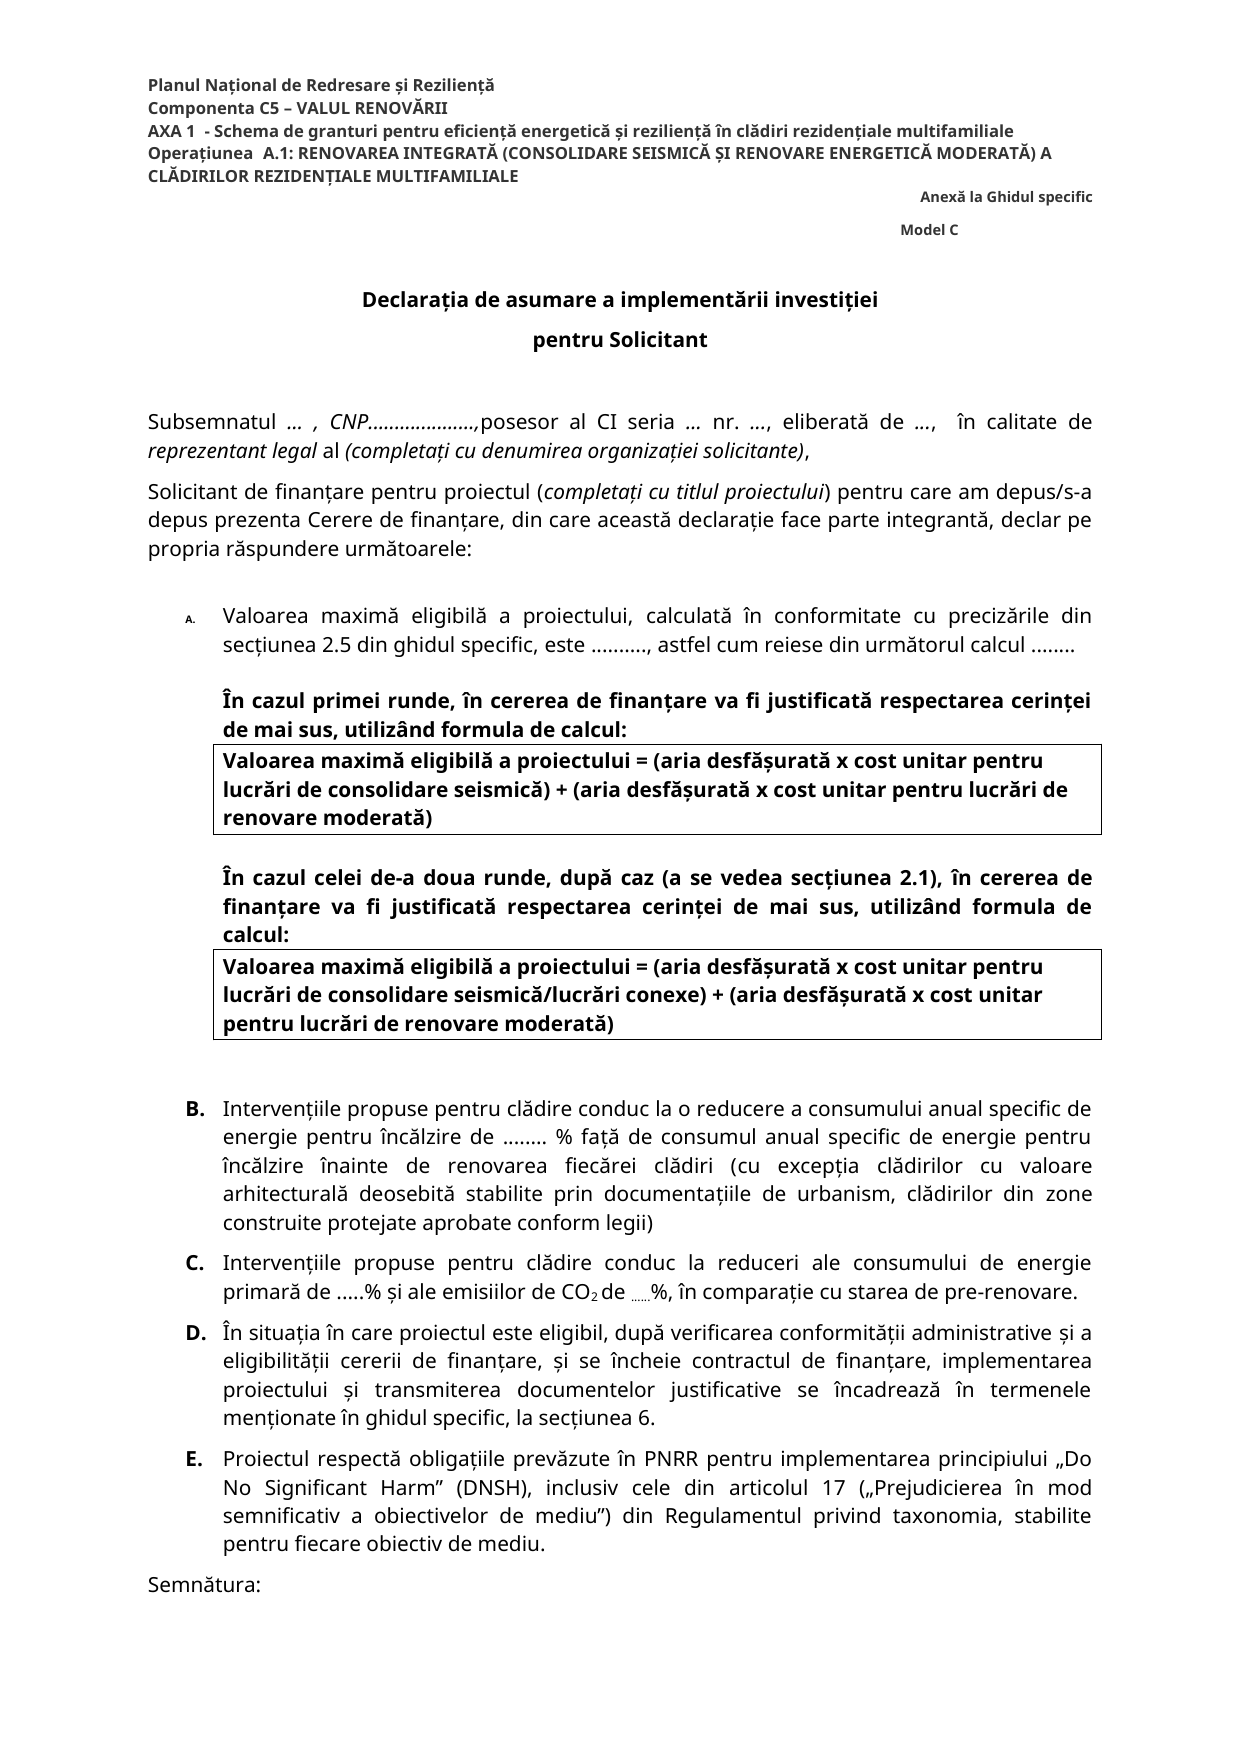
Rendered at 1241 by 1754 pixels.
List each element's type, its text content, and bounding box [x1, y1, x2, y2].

list Valoarea maximă eligibilă a proiectului, calculată în conformitate cu precizările din secțiunea 2.5 din ghidul specific, este .........., astfel cum reiese din următorul calcul ........ [185, 601, 1093, 658]
list Intervențiile propuse pentru clădire conduc la o reducere a consumului anual specific de energie pentru încălzire de ........ % față de consumul anual specific de energie pentru încălzire înainte de renovarea fiecărei clădiri (cu excepția clădirilor cu valoare arhitecturală deosebită stabilite prin documentațiile de urbanism, clădirilor din zone construite protejate aprobate conform legii) [185, 1094, 1093, 1236]
list În cazul primei runde, în cererea de finanţare va fi justificată respectarea cerinței de mai sus, utilizând formula de calcul: [223, 687, 1093, 743]
text Subsemnatul ... , CNP....................,posesor al CI seria ... nr. ..., eliberată de ..., în calitate de reprezentant legal al (completaţi cu denumirea organizaţiei solicitante), [148, 407, 1093, 464]
text Solicitant de finanţare pentru proiectul (completaţi cu titlul proiectului) pentru care am depus/s-a depus prezenta Cerere de finanţare, din care această declaraţie face parte integrantă, declar pe propria răspundere următoarele: [148, 477, 1093, 562]
list Valoarea maximă eligibilă a proiectului = (aria desfășurată x cost unitar pentru lucrări de consolidare seismică) + (aria desfășurată x cost unitar pentru lucrări de renovare moderată) [214, 745, 1101, 834]
list În situația în care proiectul este eligibil, după verificarea conformităţii administrative şi a eligibilităţii cererii de finanțare, și se încheie contractul de finanțare, implementarea proiectului și transmiterea documentelor justificative se încadrează în termenele menționate în ghidul specific, la secțiunea 6. [185, 1318, 1093, 1432]
list Intervențiile propuse pentru clădire conduc la reduceri ale consumului de energie primară de .....% și ale emisiilor de CO2 de ......%, în comparație cu starea de pre-renovare. [185, 1248, 1093, 1305]
text Semnătura: [148, 1570, 1093, 1599]
list Proiectul respectă obligaţiile prevăzute în PNRR pentru implementarea principiului „Do No Significant Harm” (DNSH), inclusiv cele din articolul 17 („Prejudicierea în mod semnificativ a obiectivelor de mediu”) din Regulamentul privind taxonomia, stabilite pentru fiecare obiectiv de mediu. [185, 1444, 1093, 1558]
list În cazul celei de-a doua runde, după caz (a se vedea secțiunea 2.1), în cererea de finanţare va fi justificată respectarea cerinței de mai sus, utilizând formula de calcul: [223, 863, 1093, 949]
list Valoarea maximă eligibilă a proiectului = (aria desfășurată x cost unitar pentru lucrări de consolidare seismică/lucrări conexe) + (aria desfășurată x cost unitar pentru lucrări de renovare moderată) [214, 950, 1101, 1039]
text Declaraţia de asumare a implementării investiției [148, 285, 1093, 313]
text pentru Solicitant [148, 326, 1093, 354]
